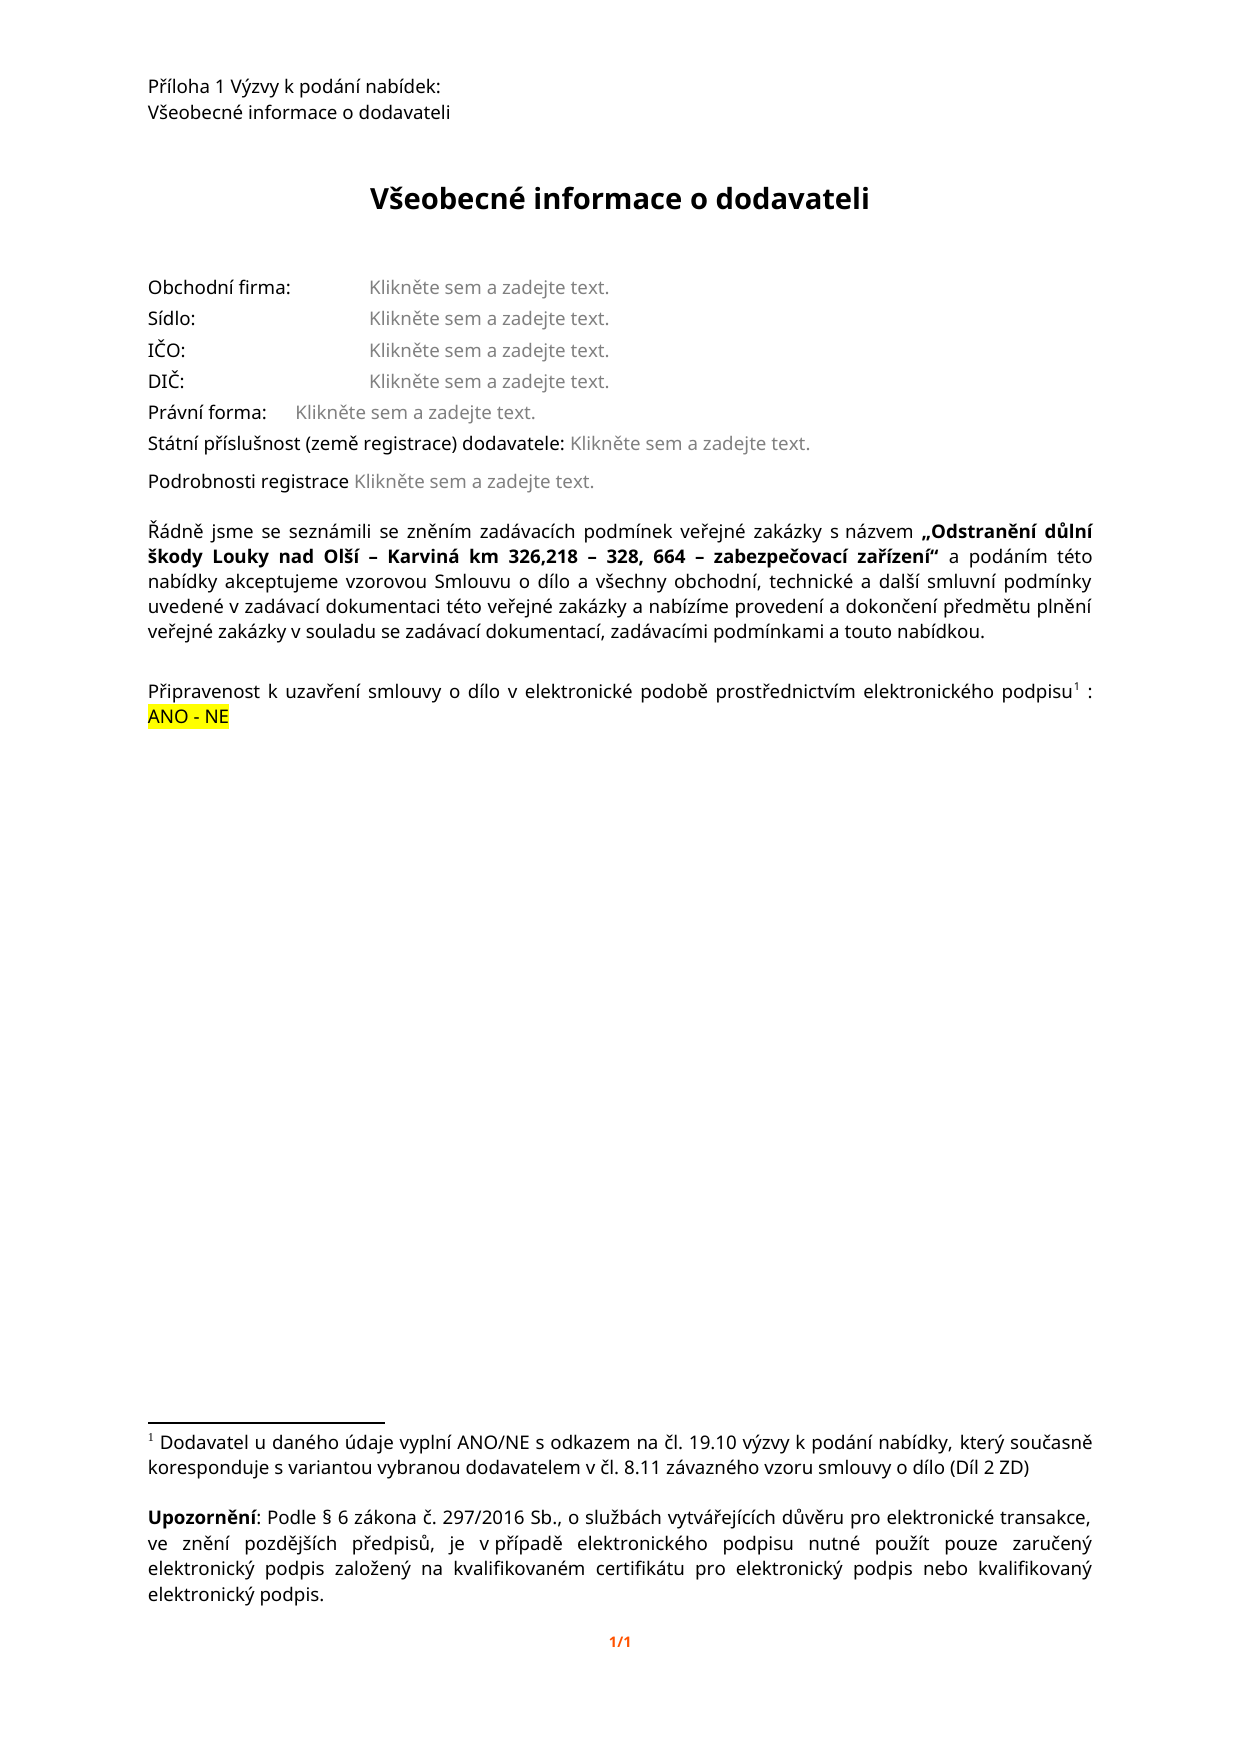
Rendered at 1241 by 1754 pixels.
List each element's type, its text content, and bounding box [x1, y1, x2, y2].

text Podrobnosti registrace [148, 468, 1093, 493]
text Obchodní firma: [148, 274, 1093, 299]
text Právní forma: [148, 399, 1093, 424]
text IČO: [148, 337, 1093, 362]
text Sídlo: [148, 306, 1093, 331]
title Všeobecné informace o dodavateli [148, 178, 1093, 218]
text DIČ: [148, 368, 1093, 393]
text Připravenost k uzavření smlouvy o dílo v elektronické podobě prostřednictvím elektronického podpisu1 : [148, 678, 1093, 729]
text Řádně jsme se seznámili se zněním zadávacích podmínek veřejné zakázky s názvem „Odstranění důlní škody Louky nad Olší – Karviná km 326,218 – 328, 664 – zabezpečovací zařízení“ a podáním této nabídky akceptujeme vzorovou Smlouvu o dílo a všechny obchodní, technické a další smluvní podmínky uvedené v zadávací dokumentaci této veřejné zakázky a nabízíme provedení a dokončení předmětu plnění veřejné zakázky v souladu se zadávací dokumentací, zadávacími podmínkami a touto nabídkou. [148, 518, 1093, 643]
text Státní příslušnost (země registrace) dodavatele: [148, 431, 1093, 456]
